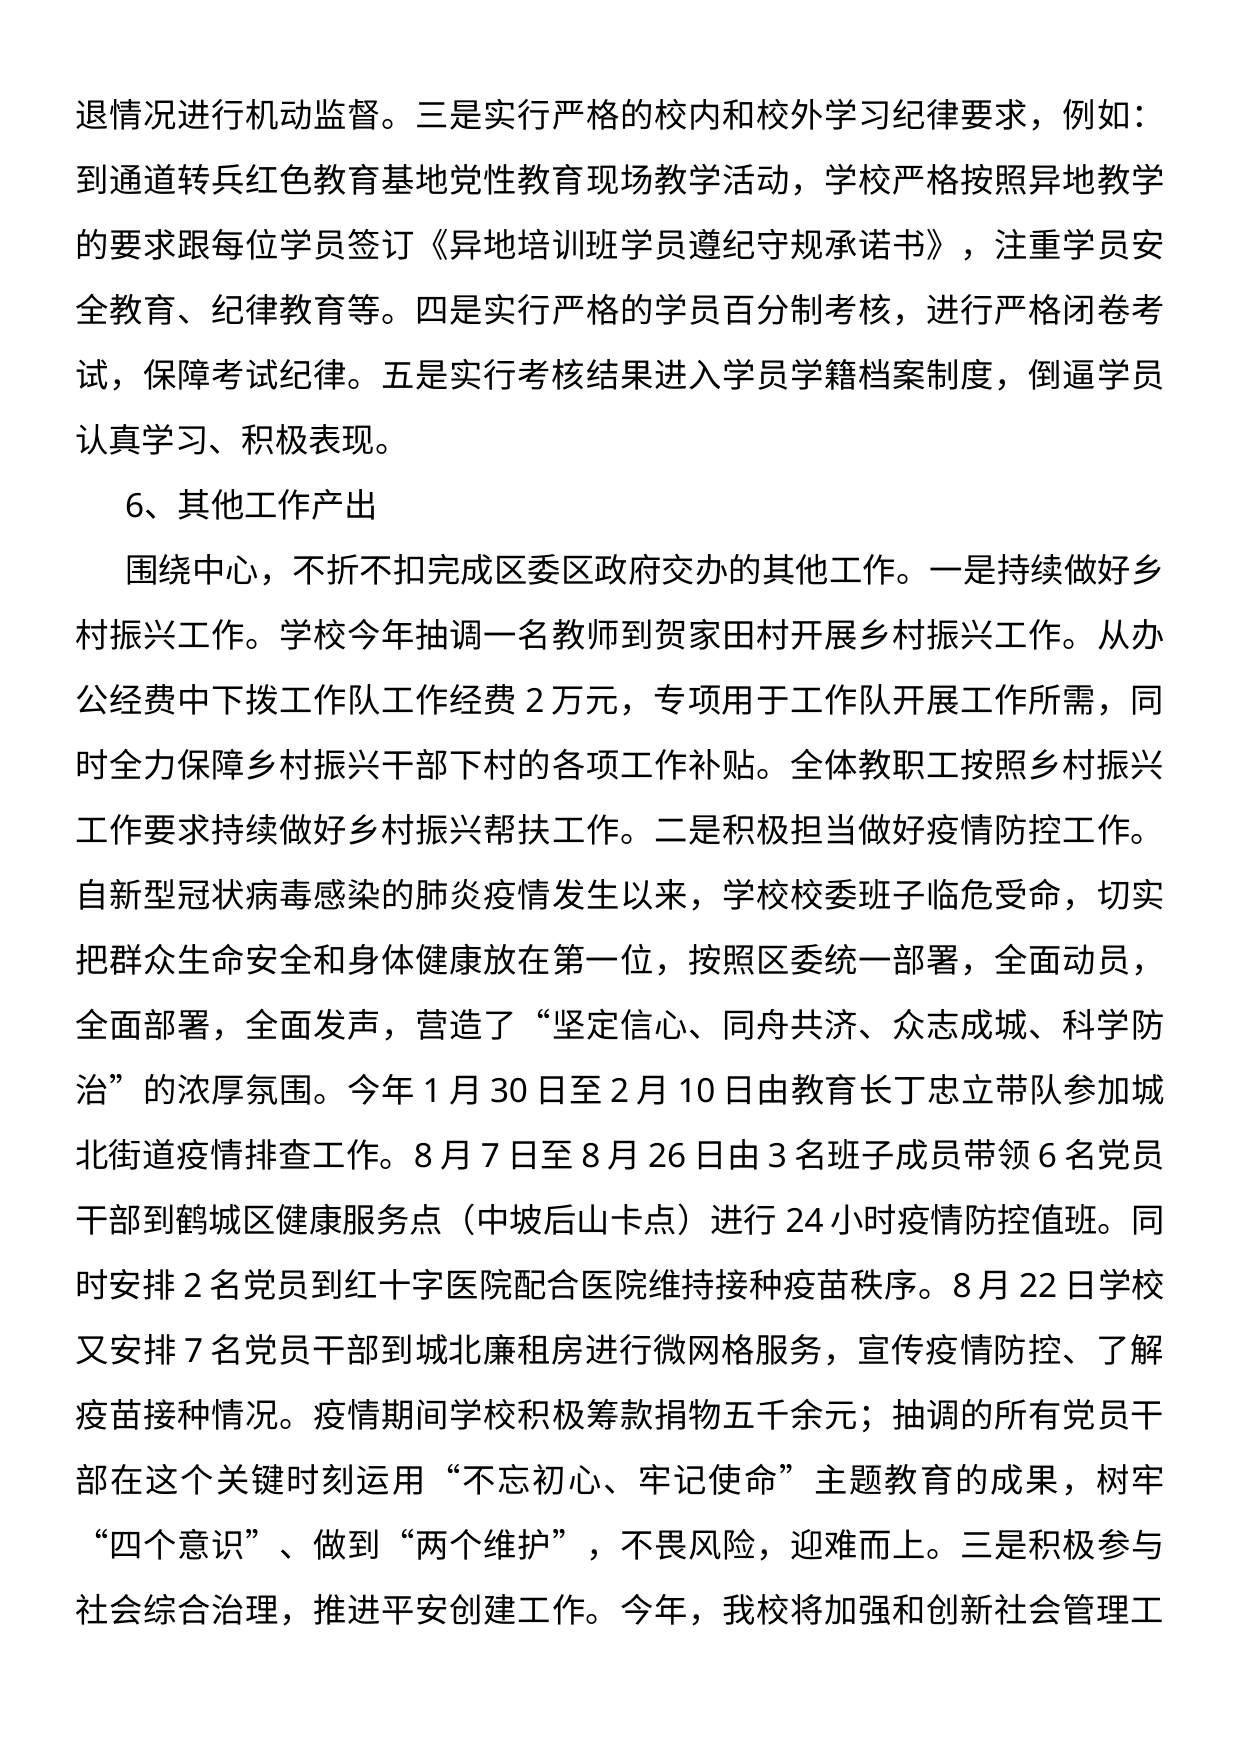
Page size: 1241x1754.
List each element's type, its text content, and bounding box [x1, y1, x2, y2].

text 6、其他工作产出 [75, 471, 1165, 536]
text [75, 81, 1165, 471]
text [75, 536, 1165, 1641]
